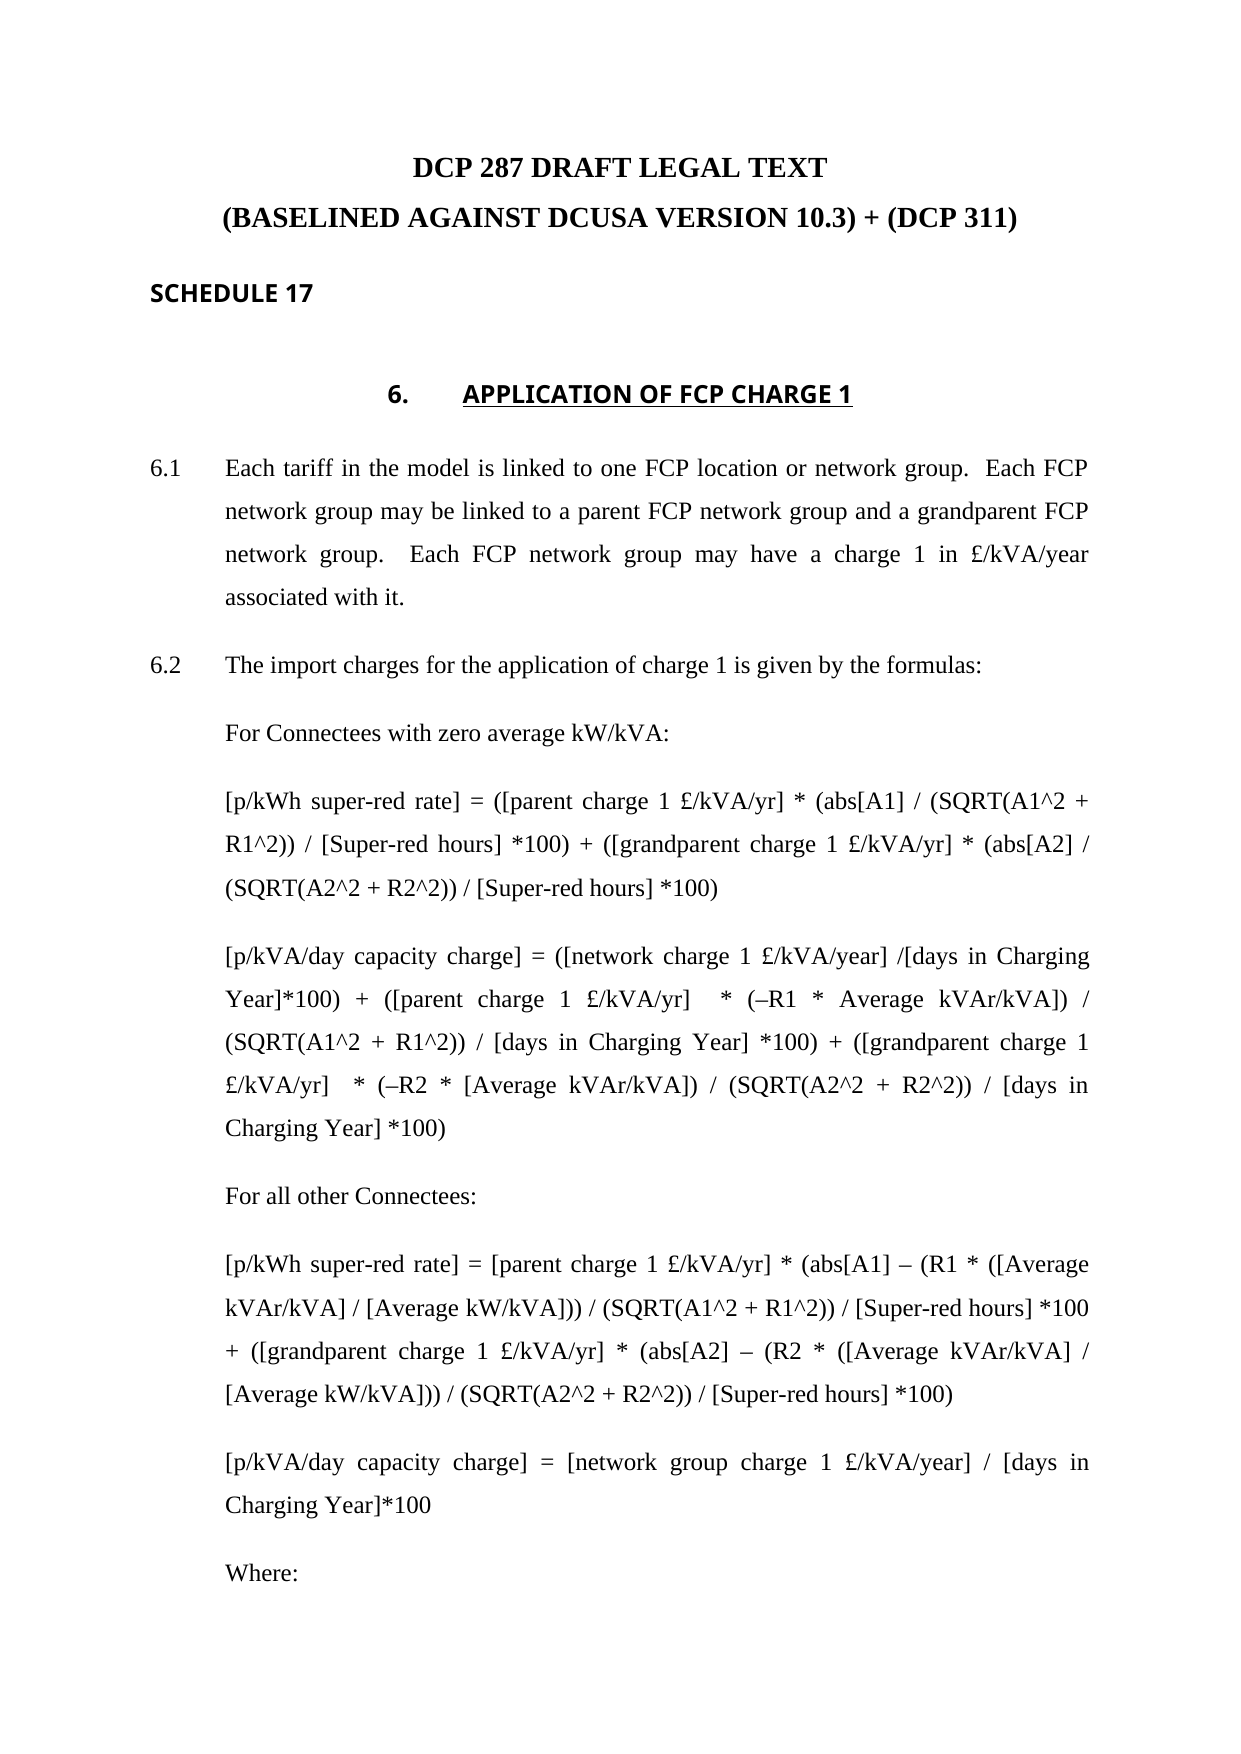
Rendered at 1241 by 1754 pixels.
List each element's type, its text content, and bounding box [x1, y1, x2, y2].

text [p/kVA/day capacity charge] = [network group charge 1 £/kVA/year] / [days in Charging Year]*100 [225, 1447, 1090, 1519]
text [p/kVA/day capacity charge] = ([network charge 1 £/kVA/year] /[days in Charging Year]*100) + ([parent charge 1 £/kVA/yr] * (–R1 * Average kVAr/kVA]) / (SQRT(A1^2 + R1^2)) / [days in Charging Year] *100) + ([grandparent charge 1 £/kVA/yr] * (–R2 * [Average kVAr/kVA]) / (SQRT(A2^2 + R2^2)) / [days in Charging Year] *100) [225, 941, 1090, 1142]
subtitle (baselined against dcusa version 10.3) + (DCP 311) [150, 200, 1090, 234]
subtitle The import charges for the application of charge 1 is given by the formulas: [150, 650, 1090, 679]
text Where: [225, 1558, 1090, 1587]
subtitle dcp 287 draft legal text [150, 150, 1090, 183]
text [p/kWh super-red rate] = [parent charge 1 £/kVA/yr] * (abs[A1] – (R1 * ([Average kVAr/kVA] / [Average kW/kVA])) / (SQRT(A1^2 + R1^2)) / [Super-red hours] *100 + ([grandparent charge 1 £/kVA/yr] * (abs[A2] – (R2 * ([Average kVAr/kVA] / [Average kW/kVA])) / (SQRT(A2^2 + R2^2)) / [Super-red hours] *100) [225, 1249, 1090, 1408]
text [p/kWh super-red rate] = ([parent charge 1 £/kVA/yr] * (abs[A1] / (SQRT(A1^2 + R1^2)) / [Super-red hours] *100) + ([grandparent charge 1 £/kVA/yr] * (abs[A2] / (SQRT(A2^2 + R2^2)) / [Super-red hours] *100) [225, 786, 1090, 901]
text For all other Connectees: [225, 1181, 1090, 1210]
subtitle Application of FCP charge 1 [150, 377, 1090, 411]
subtitle Each tariff in the model is linked to one FCP location or network group. Each FCP network group may be linked to a parent FCP network group and a grandparent FCP network group. Each FCP network group may have a charge 1 in £/kVA/year associated with it. [150, 453, 1090, 611]
subtitle SCHEDULE 17 [150, 276, 1090, 310]
text For Connectees with zero average kW/kVA: [225, 718, 1090, 747]
